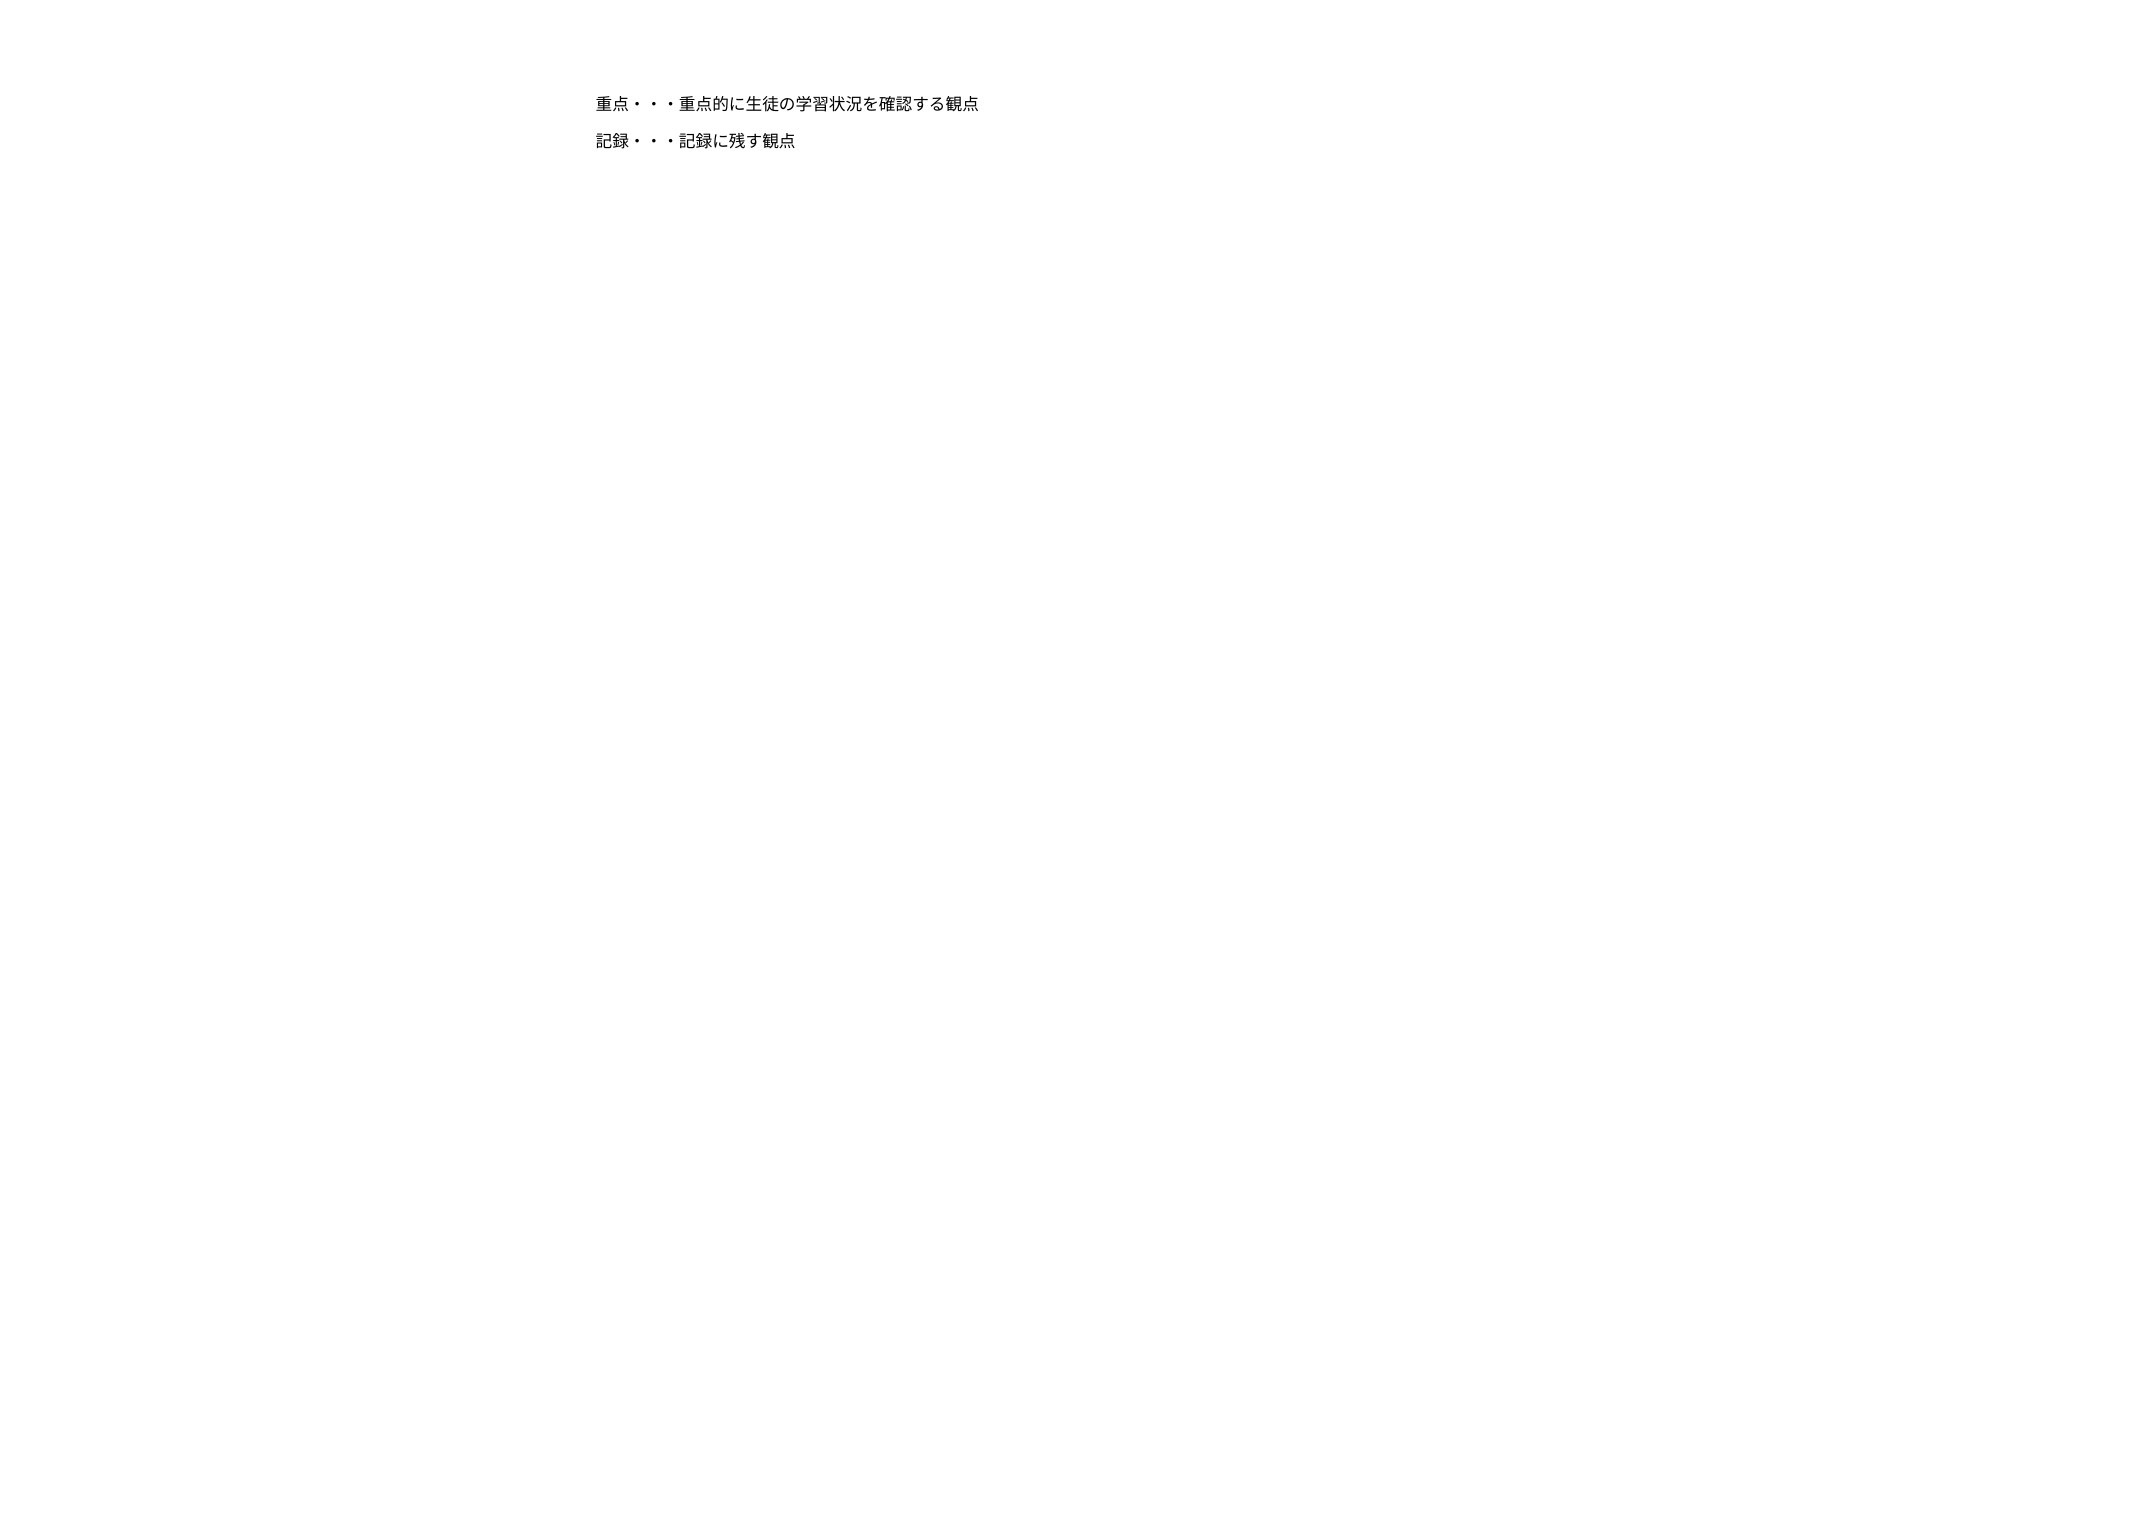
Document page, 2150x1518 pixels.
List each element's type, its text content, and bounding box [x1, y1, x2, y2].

text 重点・・・重点的に生徒の学習状況を確認する観点 [75, 84, 2074, 121]
text 記録・・・記録に残す観点 [75, 121, 2074, 159]
